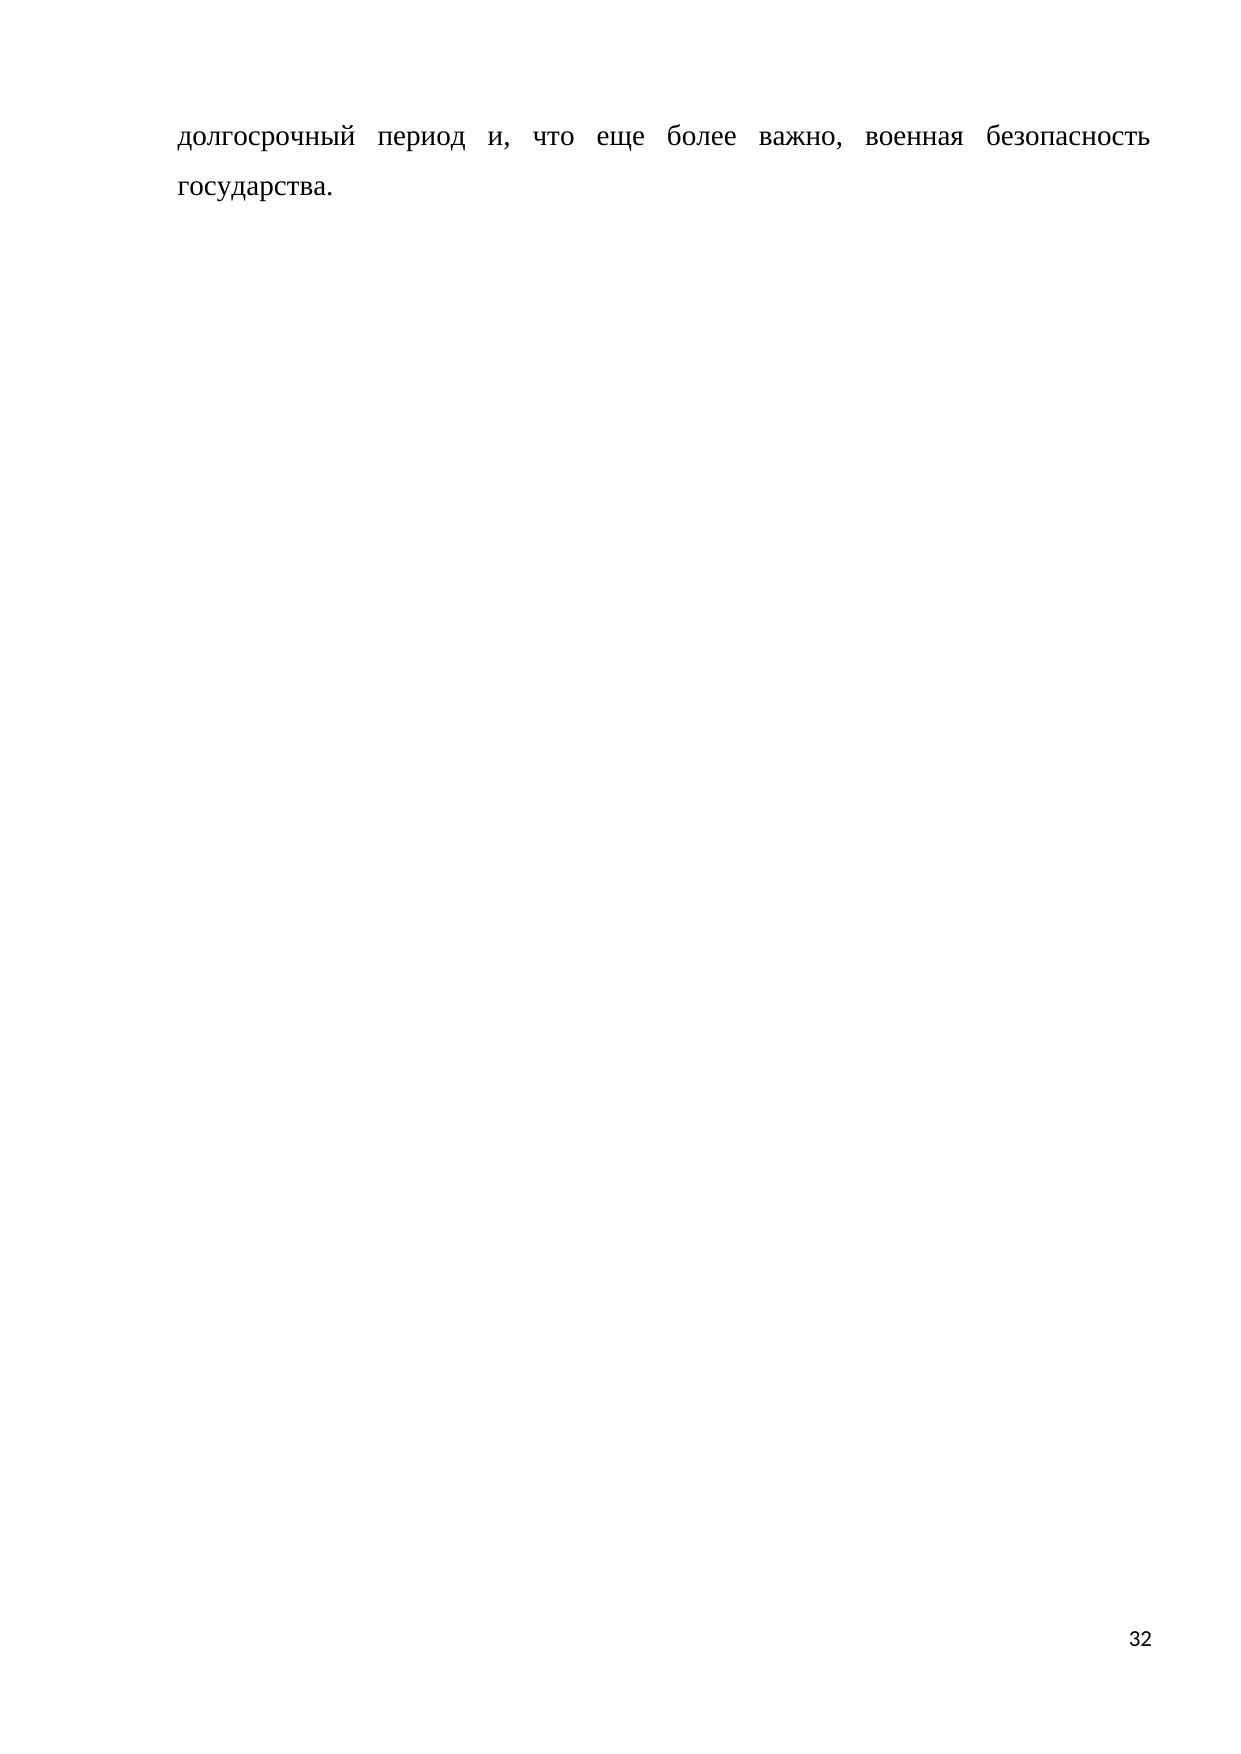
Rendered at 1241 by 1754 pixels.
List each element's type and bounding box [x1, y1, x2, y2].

text [177, 118, 1152, 202]
